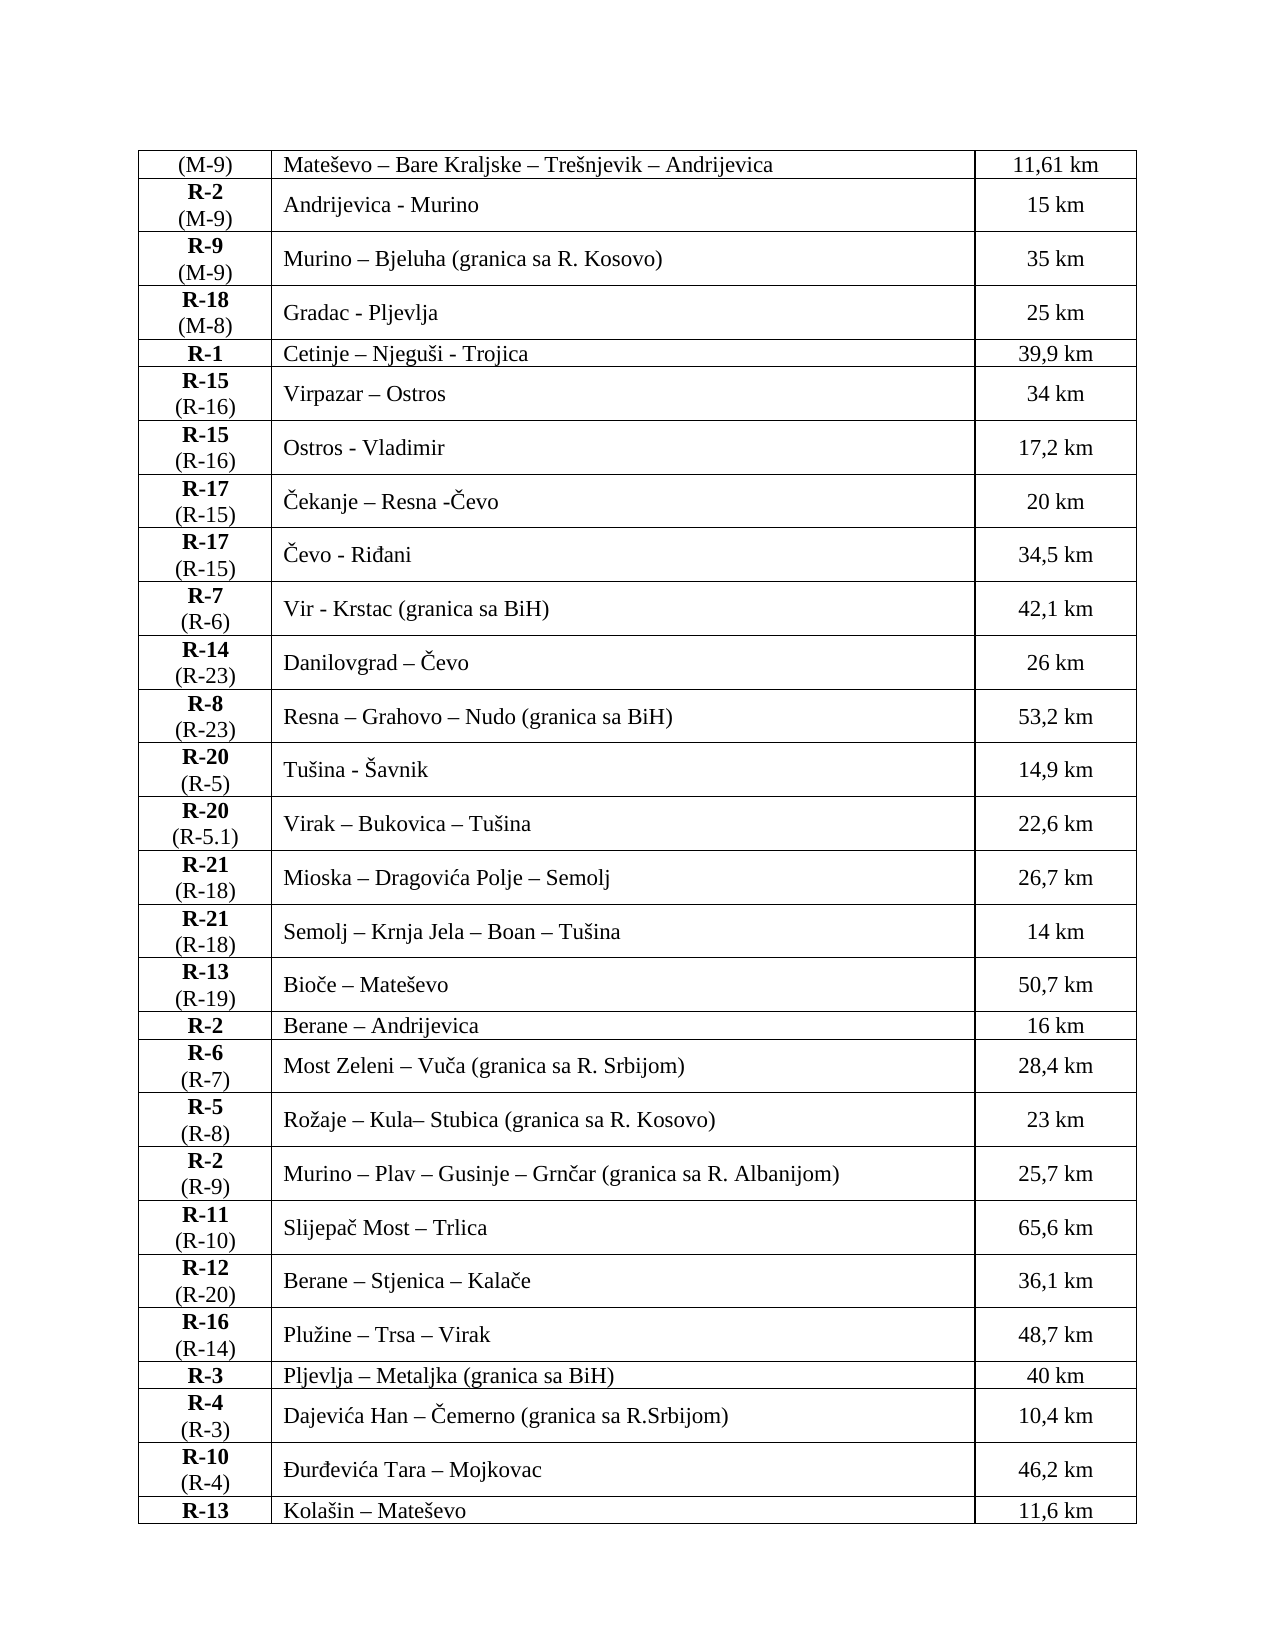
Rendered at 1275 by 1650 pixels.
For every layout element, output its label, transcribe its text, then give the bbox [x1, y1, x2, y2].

table_cell Slijepač Most – Trlica [272, 1201, 974, 1253]
table_cell R-10 (R-4) [139, 1443, 271, 1496]
table_cell Danilovgrad – Čevo [272, 636, 974, 688]
table_cell Berane – Stjenica – Kalače [272, 1255, 974, 1307]
table_cell 22,6 km [976, 797, 1136, 850]
table_cell R-21 (R-18) [139, 851, 271, 903]
table_cell R-8 (R-23) [139, 690, 271, 742]
table_cell 26 km [976, 636, 1136, 688]
table_cell Mioska – Dragovića Polje – Semolj [272, 851, 974, 903]
table_cell Beranе – Andrijevica [272, 1012, 974, 1038]
table_cell 40 km [976, 1362, 1136, 1388]
table_cell Đurđevićа Таrа – Мојkоvac [272, 1443, 974, 1496]
table_cell 36,1 km [976, 1255, 1136, 1307]
table_cell 50,7 km [976, 958, 1136, 1011]
table_cell R-20 (R-5) [139, 743, 271, 796]
table_cell Kolašin – Mateševo [272, 1497, 974, 1523]
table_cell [272, 151, 974, 177]
table_cell R-3 [139, 1362, 271, 1388]
table_cell R-12 (R-20) [139, 1255, 271, 1307]
table_cell 26,7 km [976, 851, 1136, 903]
table_cell 11,61 km [976, 151, 1136, 177]
table_cell 34 km [976, 367, 1136, 420]
table_cell Bioče – Mateševo [272, 958, 974, 1011]
table_cell R-6 (R-7) [139, 1040, 271, 1092]
table_cell Rožaje – Кula– Stubica (granica sa R. Kosovo) [272, 1093, 974, 1146]
table_cell Ostros - Vladimir [272, 421, 974, 473]
table_cell R-19 (M-9) [139, 151, 271, 177]
table_cell R-1 [139, 340, 271, 366]
table_cell Čekanje – Resna -Čevo [272, 475, 974, 527]
table_cell Gradac - Pljevlja [272, 286, 974, 339]
table_cell 23 km [976, 1093, 1136, 1146]
table_cell 11,6 km [976, 1497, 1136, 1523]
table_cell R-9 (M-9) [139, 232, 271, 285]
table_cell Plužine – Trsa – Virak [272, 1308, 974, 1361]
table_cell 42,1 km [976, 582, 1136, 635]
table_cell Čevo - Riđani [272, 528, 974, 581]
table_cell R-13 (R-19) [139, 958, 271, 1011]
table_cell R-15 (R-16) [139, 367, 271, 420]
table_cell R-20 (R-5.1) [139, 797, 271, 850]
table_cell 48,7 km [976, 1308, 1136, 1361]
table_cell Virpazar – Ostros [272, 367, 974, 420]
table_cell 14,9 km [976, 743, 1136, 796]
table_cell Resna – Grahovo – Nudo (granica sa BiH) [272, 690, 974, 742]
table_cell R-7 (R-6) [139, 582, 271, 635]
table_cell 17,2 km [976, 421, 1136, 473]
table_cell 15 km [976, 179, 1136, 231]
table_cell 35 km [976, 232, 1136, 285]
table_cell 65,6 km [976, 1201, 1136, 1253]
table_cell Dajevića Han – Čemerno (granica sa R.Srbijom) [272, 1389, 974, 1442]
table_cell R-17 (R-15) [139, 528, 271, 581]
table_cell R-15 (R-16) [139, 421, 271, 473]
table_cell 34,5 km [976, 528, 1136, 581]
table_cell Virak – Bukovica – Tušina [272, 797, 974, 850]
table_cell 14 km [976, 905, 1136, 957]
table_cell 16 km [976, 1012, 1136, 1038]
table_cell 46,2 km [976, 1443, 1136, 1496]
table_cell R-18 (M-8) [139, 286, 271, 339]
table_cell Murino – Bjeluha (granica sa R. Kosovo) [272, 232, 974, 285]
table_cell R-14 (R-23) [139, 636, 271, 688]
table_cell R-16 (R-14) [139, 1308, 271, 1361]
table_cell R-2 [139, 1012, 271, 1038]
table_cell 10,4 km [976, 1389, 1136, 1442]
table_cell Cetinje – Njeguši - Trojica [272, 340, 974, 366]
table_cell Vir - Krstac (granica sa BiH) [272, 582, 974, 635]
table_cell R-13 (M-9) [139, 1497, 271, 1523]
table_cell Murino – Plav – Gusinje – Grnčar (granica sa R. Albanijom) [272, 1147, 974, 1200]
table_cell Pljevlja – Metaljka (granica sa BiH) [272, 1362, 974, 1388]
table_cell R-5 (R-8) [139, 1093, 271, 1146]
table_cell 20 km [976, 475, 1136, 527]
table_cell Tušina - Šavnik [272, 743, 974, 796]
table_cell Most Zeleni – Vuča (granica sa R. Srbijom) [272, 1040, 974, 1092]
table_cell 53,2 km [976, 690, 1136, 742]
table_cell R-2 (R-9) [139, 1147, 271, 1200]
table_cell R-21 (R-18) [139, 905, 271, 957]
table_cell Semolj – Krnja Jela – Boan – Tušina [272, 905, 974, 957]
table_cell R-17 (R-15) [139, 475, 271, 527]
table_cell R-4 (R-3) [139, 1389, 271, 1442]
table_cell Andrijevica - Murino [272, 179, 974, 231]
table_cell 25,7 km [976, 1147, 1136, 1200]
table_cell 39,9 km [976, 340, 1136, 366]
table_cell R-2 (M-9) [139, 179, 271, 231]
table_cell R-11 (R-10) [139, 1201, 271, 1253]
table_cell 28,4 km [976, 1040, 1136, 1092]
table_cell 25 km [976, 286, 1136, 339]
